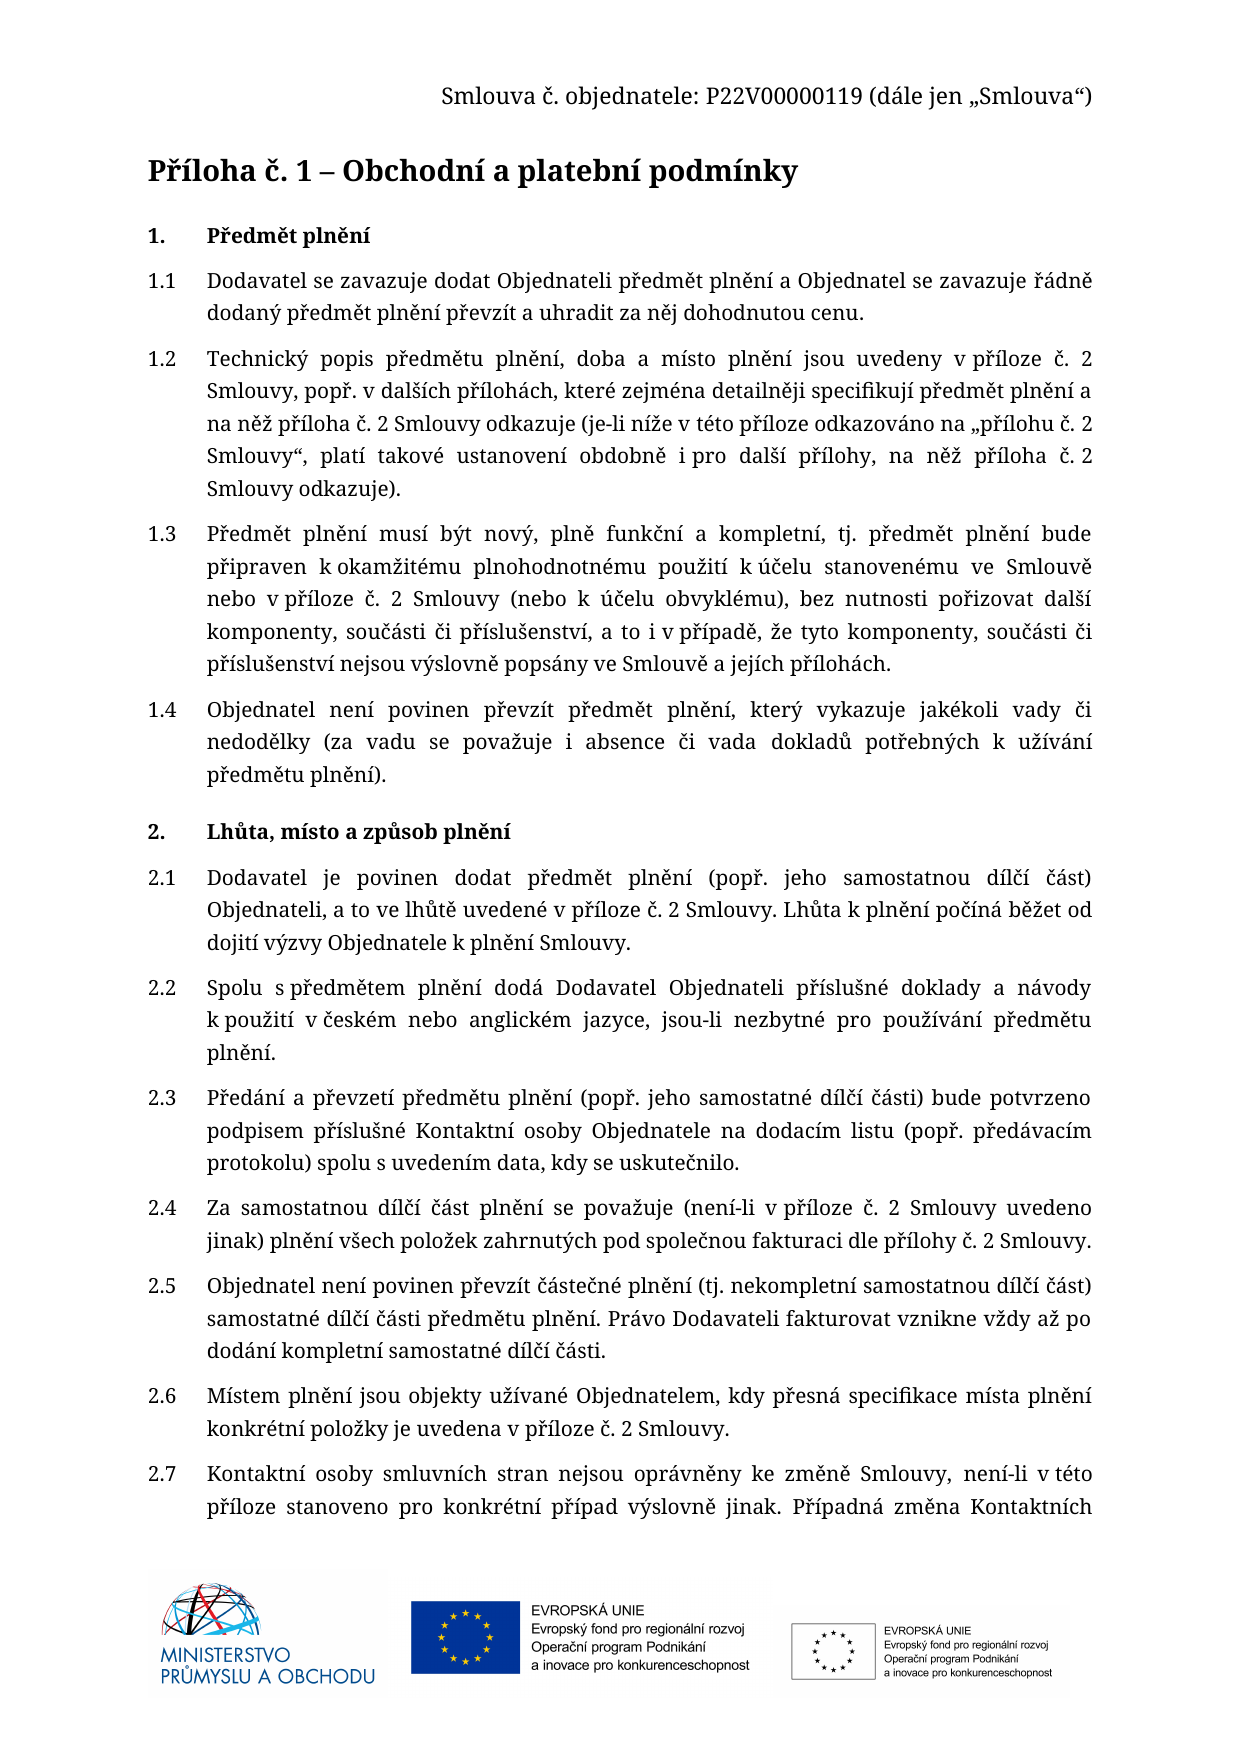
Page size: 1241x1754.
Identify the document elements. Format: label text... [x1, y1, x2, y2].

list Předmět plnění musí být nový, plně funkční a kompletní, tj. předmět plnění bude připraven k okamžitému plnohodnotnému použití k účelu stanovenému ve Smlouvě nebo v příloze č. 2 Smlouvy (nebo k účelu obvyklému), bez nutnosti pořizovat další komponenty, součásti či příslušenství, a to i v případě, že tyto komponenty, součásti či příslušenství nejsou výslovně popsány ve Smlouvě a jejích přílohách. [148, 519, 1093, 678]
picture [147, 1569, 1071, 1698]
list Za samostatnou dílčí část plnění se považuje (není-li v příloze č. 2 Smlouvy uvedeno jinak) plnění všech položek zahrnutých pod společnou fakturaci dle přílohy č. 2 Smlouvy. [148, 1193, 1093, 1254]
list Objednatel není povinen převzít předmět plnění, který vykazuje jakékoli vady či nedodělky (za vadu se považuje i absence či vada dokladů potřebných k užívání předmětu plnění). [148, 695, 1093, 788]
list Předmět plnění [148, 221, 1093, 249]
list Lhůta, místo a způsob plnění [148, 817, 1093, 846]
list Předání a převzetí předmětu plnění (popř. jeho samostatné dílčí části) bude potvrzeno podpisem příslušné Kontaktní osoby Objednatele na dodacím listu (popř. předávacím protokolu) spolu s uvedením data, kdy se uskutečnilo. [148, 1083, 1093, 1177]
list Technický popis předmětu plnění, doba a místo plnění jsou uvedeny v příloze č. 2 Smlouvy, popř. v dalších přílohách, které zejména detailněji specifikují předmět plnění a na něž příloha č. 2 Smlouvy odkazuje (je-li níže v této příloze odkazováno na „přílohu č. 2 Smlouvy“, platí takové ustanovení obdobně i pro další přílohy, na něž příloha č. 2 Smlouvy odkazuje). [148, 344, 1093, 502]
list Dodavatel se zavazuje dodat Objednateli předmět plnění a Objednatel se zavazuje řádně dodaný předmět plnění převzít a uhradit za něj dohodnutou cenu. [148, 266, 1093, 327]
list Objednatel není povinen převzít částečné plnění (tj. nekompletní samostatnou dílčí část) samostatné dílčí části předmětu plnění. Právo Dodavateli fakturovat vznikne vždy až po dodání kompletní samostatné dílčí části. [148, 1271, 1093, 1365]
list Místem plnění jsou objekty užívané Objednatelem, kdy přesná specifikace místa plnění konkrétní položky je uvedena v příloze č. 2 Smlouvy. [148, 1382, 1093, 1443]
list Dodavatel je povinen dodat předmět plnění (popř. jeho samostatnou dílčí část) Objednateli, a to ve lhůtě uvedené v příloze č. 2 Smlouvy. Lhůta k plnění počíná běžet od dojití výzvy Objednatele k plnění Smlouvy. [148, 863, 1093, 956]
list Spolu s předmětem plnění dodá Dodavatel Objednateli příslušné doklady a návody k použití v českém nebo anglickém jazyce, jsou-li nezbytné pro používání předmětu plnění. [148, 973, 1093, 1067]
text Příloha č. 1 – Obchodní a platební podmínky [148, 150, 1093, 190]
